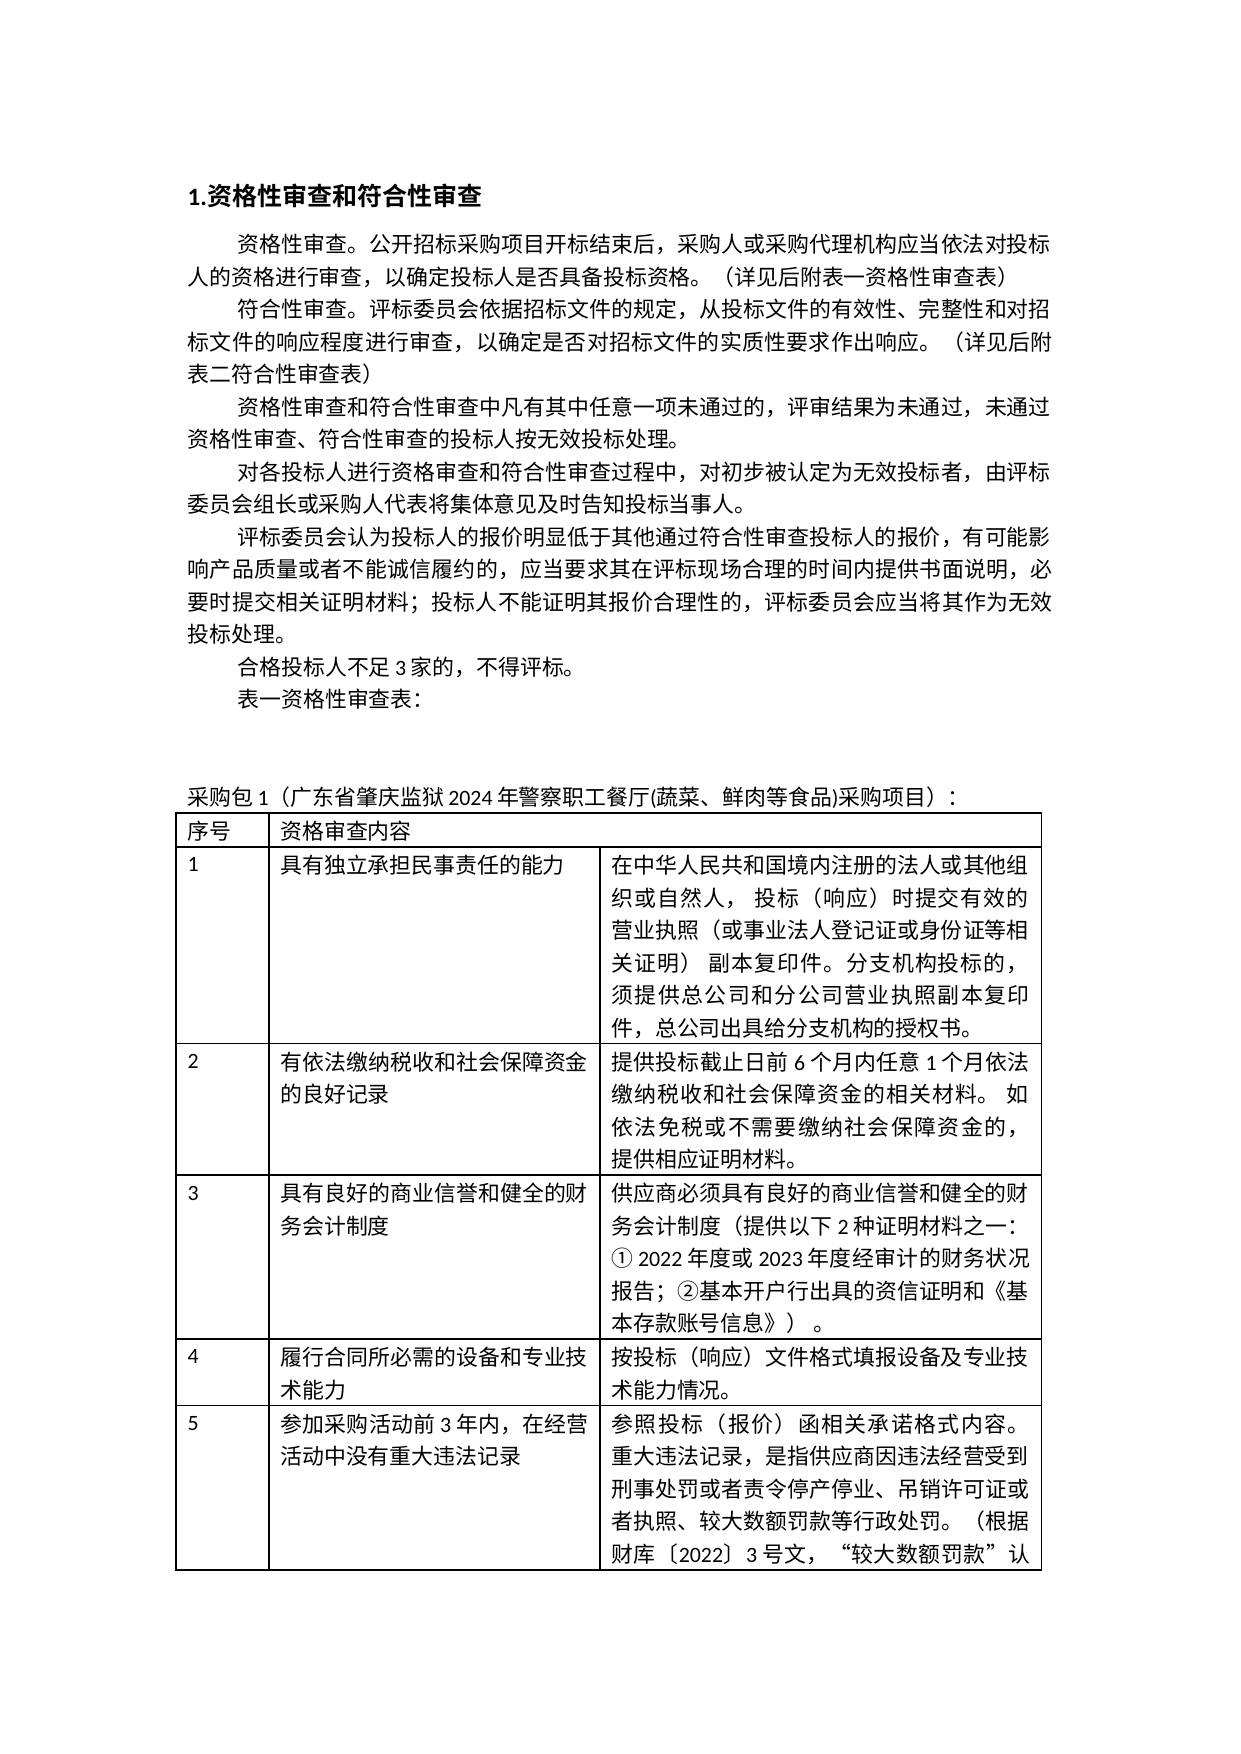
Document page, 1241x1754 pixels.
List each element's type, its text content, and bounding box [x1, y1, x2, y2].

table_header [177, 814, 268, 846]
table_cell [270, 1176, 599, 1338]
text 1.资格性审查和符合性审查 [187, 162, 1053, 227]
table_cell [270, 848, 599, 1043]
text 评标委员会认为投标人的报价明显低于其他通过符合性审查投标人的报价，有可能影响产品质量或者不能诚信履约的，应当要求其在评标现场合理的时间内提供书面说明，必要时提交相关证明材料；投标人不能证明其报价合理性的，评标委员会应当将其作为无效投标处理。 [187, 519, 1053, 649]
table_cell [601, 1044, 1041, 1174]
text 符合性审查。评标委员会依据招标文件的规定，从投标文件的有效性、完整性和对招标文件的响应程度进行审查，以确定是否对招标文件的实质性要求作出响应。（详见后附表二符合性审查表） [187, 292, 1053, 389]
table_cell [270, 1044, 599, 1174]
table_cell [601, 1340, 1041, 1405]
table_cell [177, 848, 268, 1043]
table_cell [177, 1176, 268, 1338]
text 采购包1（广东省肇庆监狱2024年警察职工餐厅(蔬菜、鲜肉等食品)采购项目）： [187, 779, 1053, 812]
text 资格性审查和符合性审查中凡有其中任意一项未通过的，评审结果为未通过，未通过资格性审查、符合性审查的投标人按无效投标处理。 [187, 389, 1053, 454]
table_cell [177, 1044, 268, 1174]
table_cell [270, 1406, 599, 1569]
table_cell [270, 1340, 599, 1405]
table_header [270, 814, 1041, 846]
text 表一资格性审查表： [187, 682, 1053, 714]
text 合格投标人不足3家的，不得评标。 [187, 649, 1053, 682]
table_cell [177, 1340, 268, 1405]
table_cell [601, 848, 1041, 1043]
text 资格性审查。公开招标采购项目开标结束后，采购人或采购代理机构应当依法对投标人的资格进行审查，以确定投标人是否具备投标资格。（详见后附表一资格性审查表） [187, 227, 1053, 292]
text 对各投标人进行资格审查和符合性审查过程中，对初步被认定为无效投标者，由评标委员会组长或采购人代表将集体意见及时告知投标当事人。 [187, 454, 1053, 519]
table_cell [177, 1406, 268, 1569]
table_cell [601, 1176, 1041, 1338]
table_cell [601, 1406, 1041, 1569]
